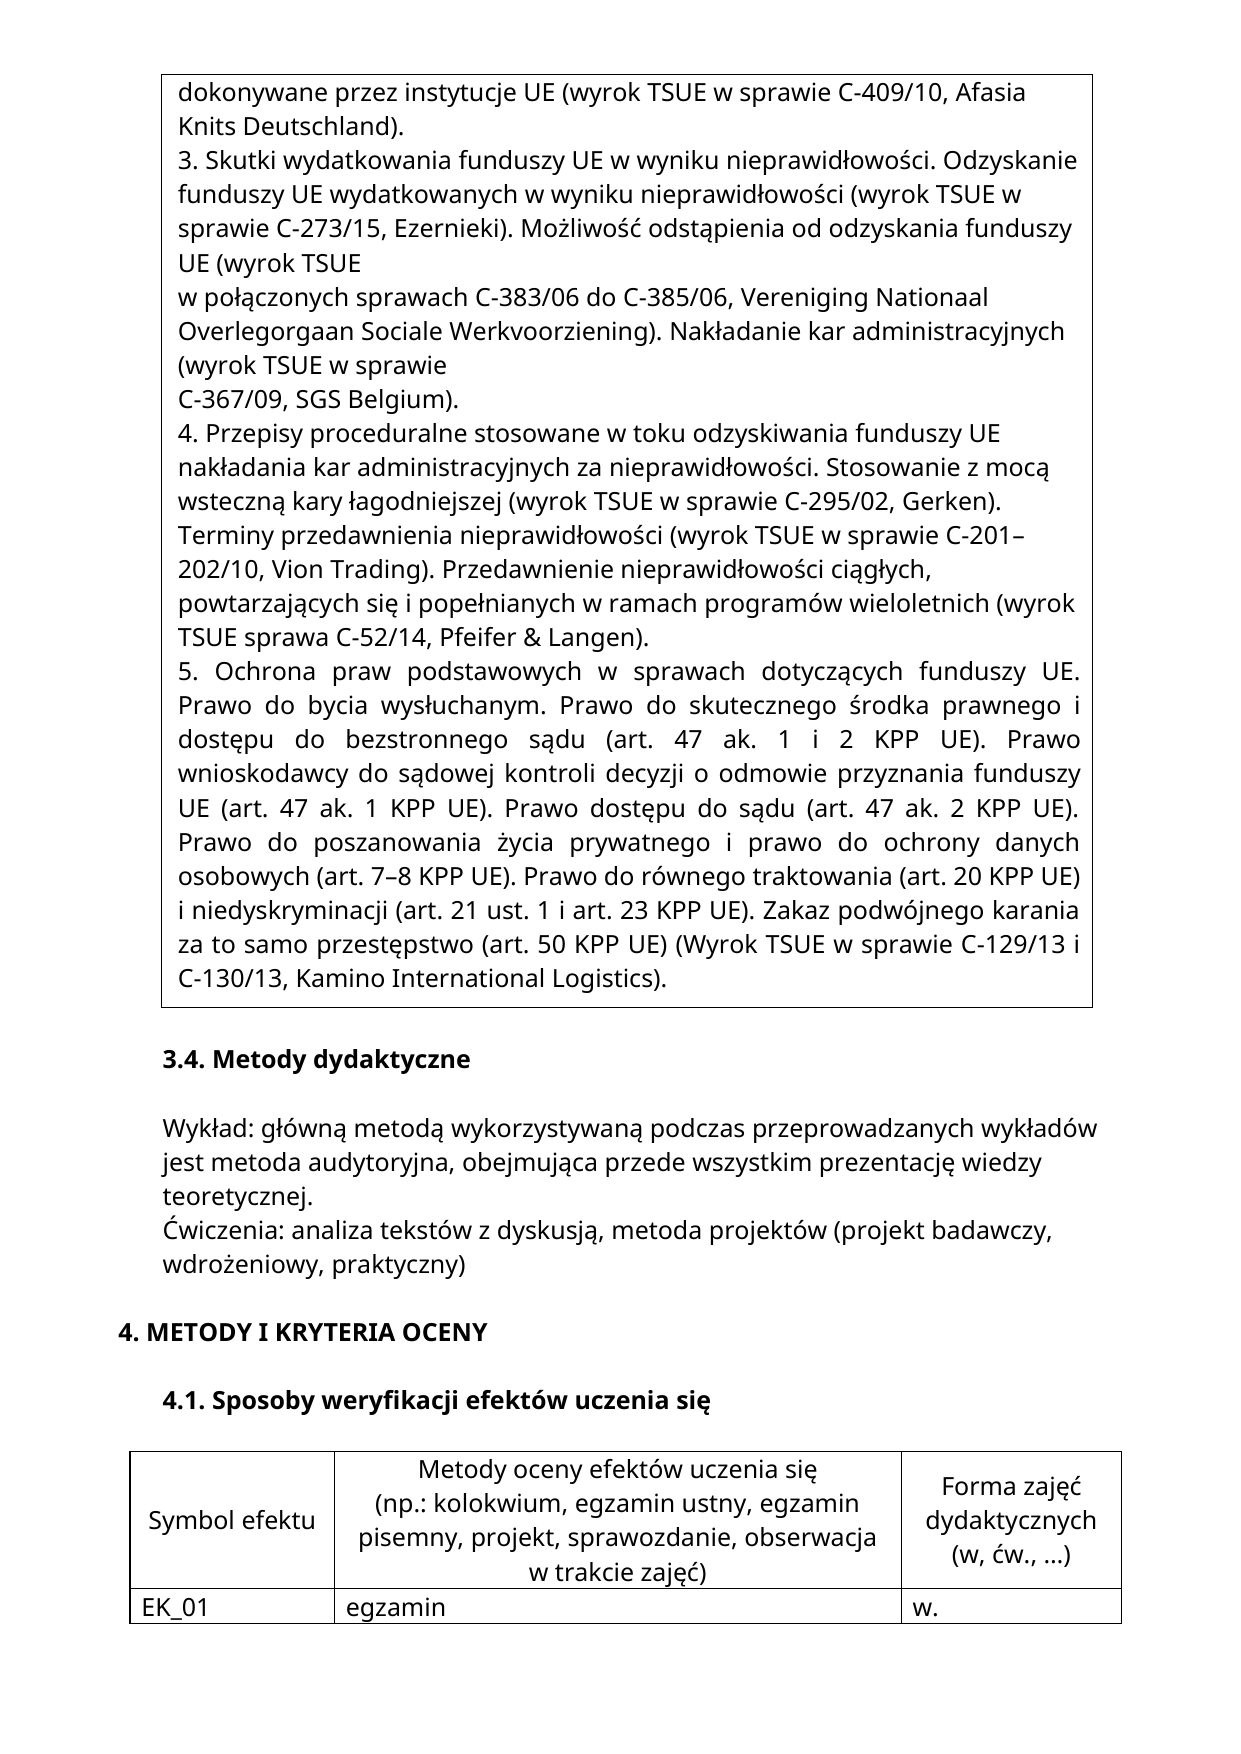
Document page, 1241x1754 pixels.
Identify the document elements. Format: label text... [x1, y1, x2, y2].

text 3.4. Metody dydaktyczne [162, 1042, 1122, 1076]
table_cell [162, 75, 1092, 1007]
text 4.1. Sposoby weryfikacji efektów uczenia się [162, 1383, 1122, 1417]
text 4. METODY I KRYTERIA OCENY [118, 1315, 1122, 1349]
table_cell w. [902, 1589, 1121, 1623]
table_header Metody oceny efektów uczenia się (np.: kolokwium, egzamin ustny, egzamin pisemny, projekt, sprawozdanie, obserwacja w trakcie zajęć) [335, 1452, 901, 1588]
text Wykład: główną metodą wykorzystywaną podczas przeprowadzanych wykładów jest metoda audytoryjna, obejmująca przede wszystkim prezentację wiedzy teoretycznej. [162, 1110, 1122, 1212]
text Ćwiczenia: analiza tekstów z dyskusją, metoda projektów (projekt badawczy, wdrożeniowy, praktyczny) [162, 1212, 1122, 1281]
table_cell EK_01 [131, 1589, 334, 1623]
table_header Forma zajęć dydaktycznych (w, ćw., …) [902, 1452, 1121, 1588]
table_cell egzamin [335, 1589, 901, 1623]
table_header Symbol efektu [131, 1452, 334, 1588]
